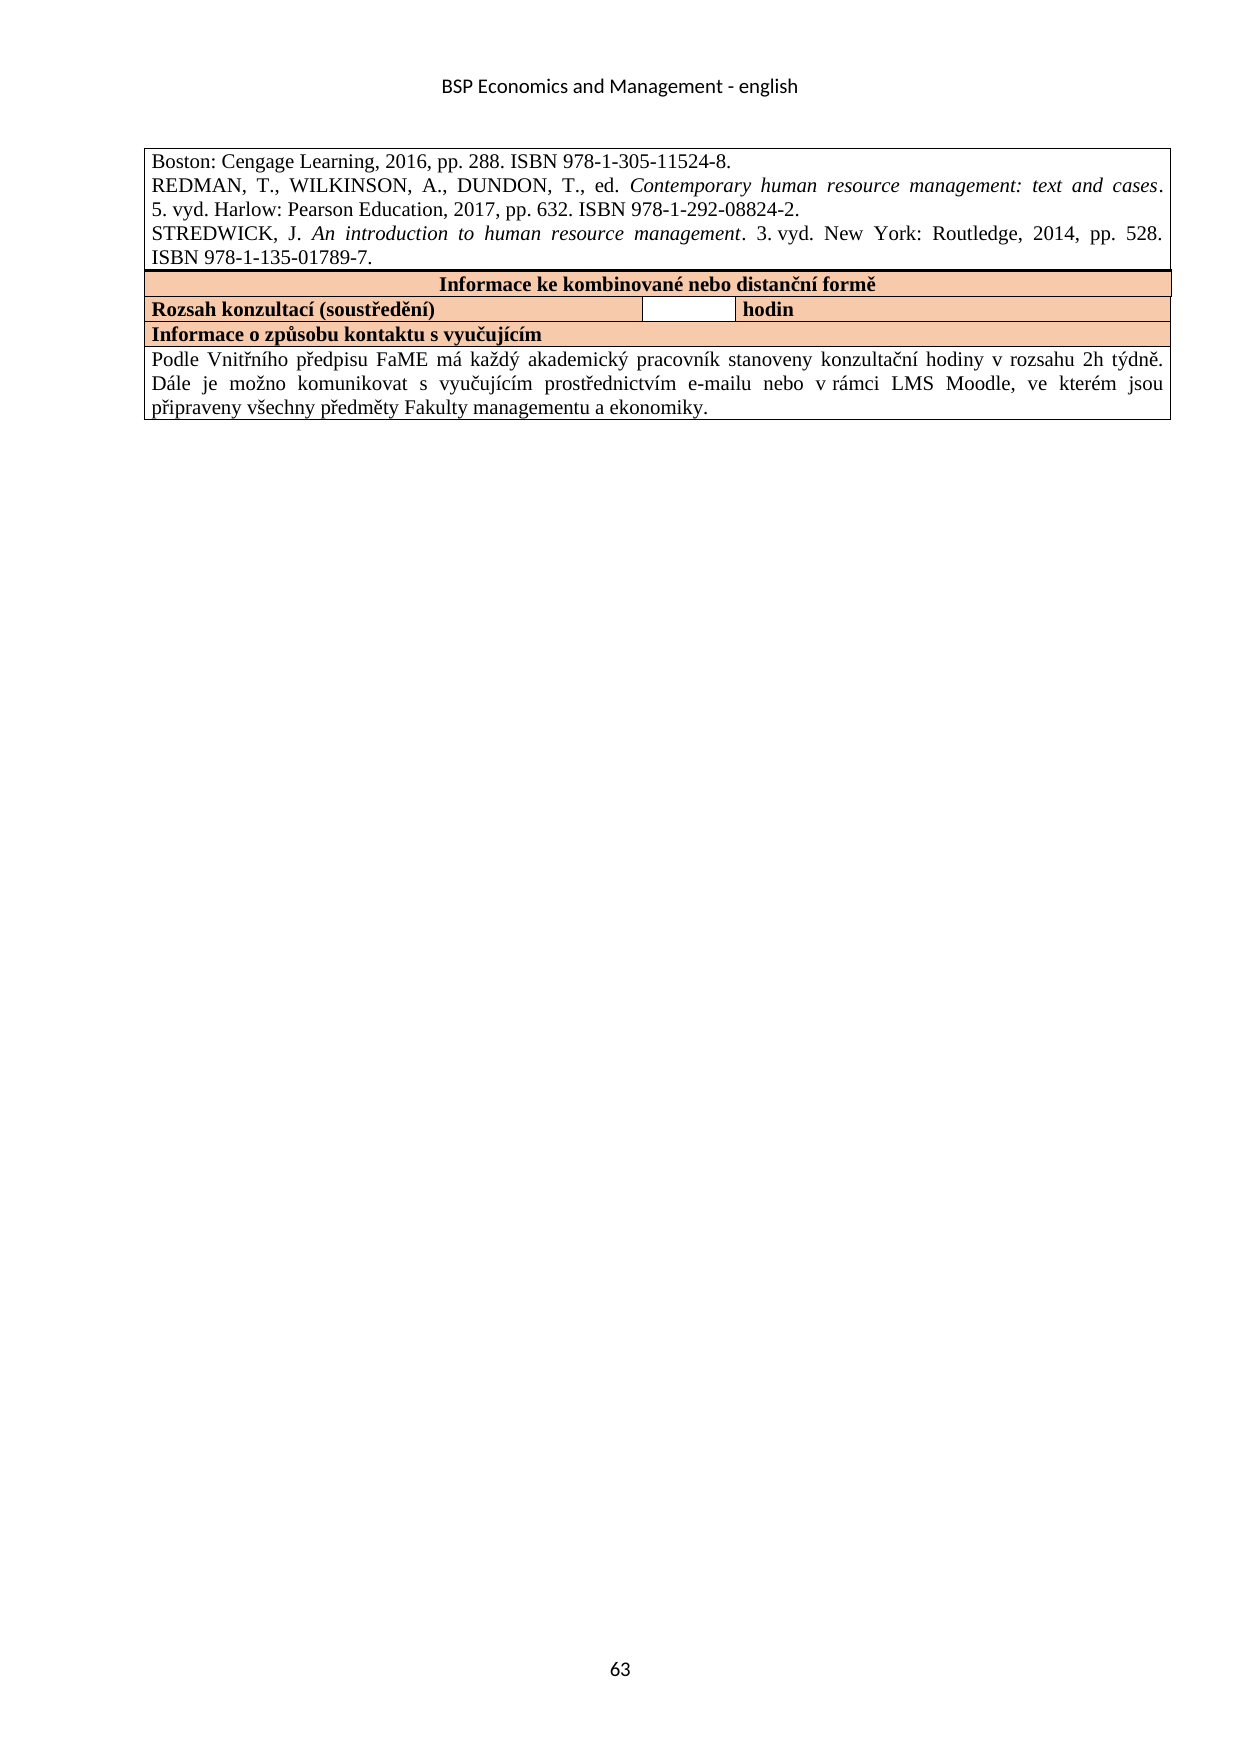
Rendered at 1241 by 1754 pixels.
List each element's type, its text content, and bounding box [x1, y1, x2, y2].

table_cell Podle Vnitřního předpisu FaME má každý akademický pracovník stanoveny konzultační hodiny v rozsahu 2h týdně. Dále je možno komunikovat s vyučujícím prostřednictvím e-mailu nebo v rámci LMS Moodle, ve kterém jsou připraveny všechny předměty Fakulty managementu a ekonomiky. [145, 347, 1170, 419]
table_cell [145, 149, 1170, 269]
table_cell Rozsah konzultací (soustředění) [145, 297, 642, 321]
table_cell Informace ke kombinované nebo distanční formě [145, 272, 1171, 296]
table_cell hodin [736, 297, 1170, 321]
table_cell Informace o způsobu kontaktu s vyučujícím [145, 322, 1170, 346]
table_cell [643, 297, 735, 321]
